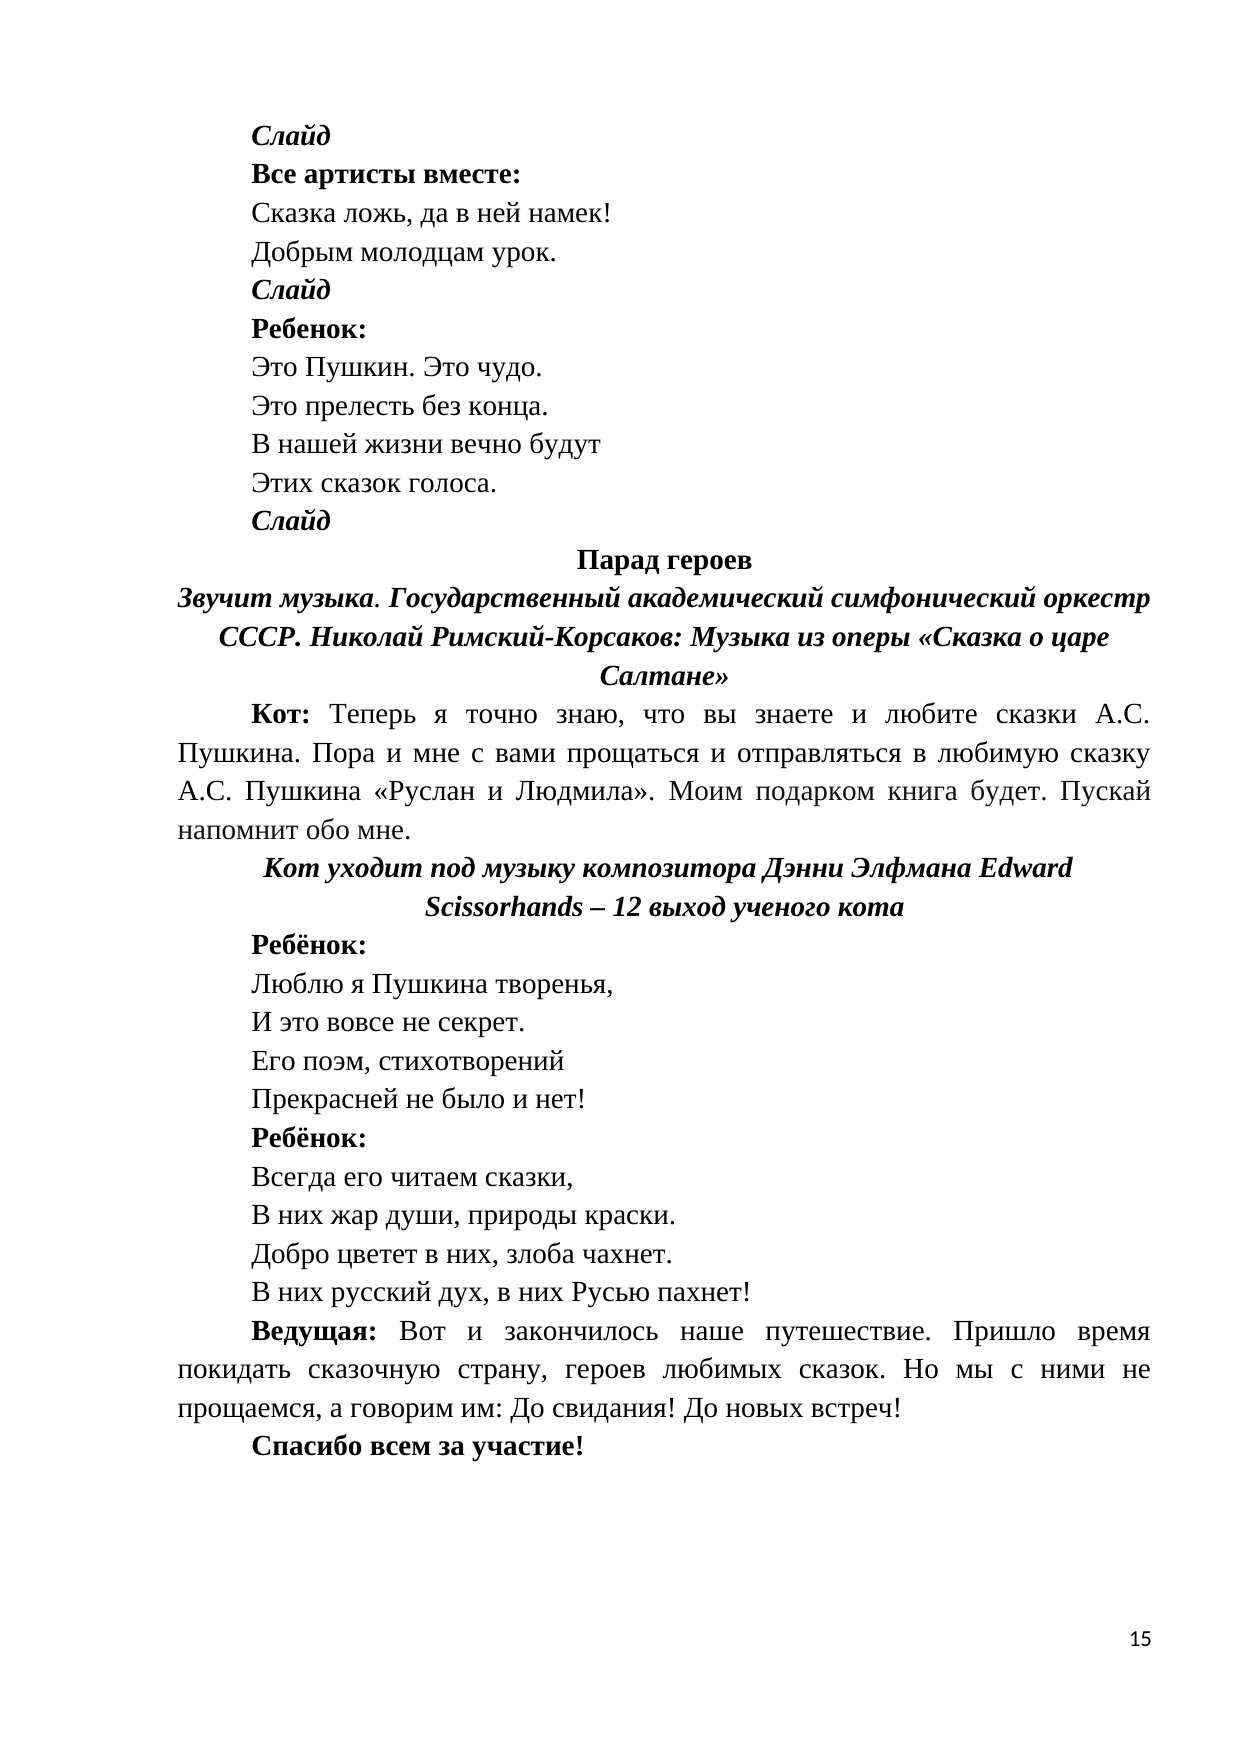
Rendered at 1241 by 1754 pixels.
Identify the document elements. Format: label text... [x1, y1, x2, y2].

text Слайд [177, 272, 1152, 306]
text Кот: Теперь я точно знаю, что вы знаете и любите сказки А.С. Пушкина. Пора и мне с вами прощаться и отправляться в любимую сказку А.С. Пушкина «Руслан и Людмила». Моим подарком книга будет. Пускай напомнит обо мне. [177, 696, 1152, 845]
text Это прелесть без конца. [177, 388, 1152, 421]
text Сказка ложь, да в ней намек! [177, 195, 1152, 229]
text Его поэм, стихотворений [177, 1043, 1152, 1077]
text Ведущая: Вот и закончилось наше путешествие. Пришло время покидать сказочную страну, героев любимых сказок. Но мы с ними не прощаемся, а говорим им: До свидания! До новых встреч! [177, 1313, 1152, 1423]
text В нашей жизни вечно будут [177, 426, 1152, 460]
text Кот уходит под музыку композитора Дэнни Элфмана Edward Scissorhands – 12 выход ученого кота [177, 850, 1152, 922]
text Всегда его читаем сказки, [177, 1159, 1152, 1192]
text Добрым молодцам урок. [177, 234, 1152, 267]
text Спасибо всем за участие! [177, 1428, 1152, 1462]
text Ребенок: [177, 311, 1152, 344]
text Парад героев [177, 542, 1152, 576]
text Это Пушкин. Это чудо. [177, 349, 1152, 383]
text И это вовсе не секрет. [177, 1004, 1152, 1038]
text В них жар души, природы краски. [177, 1197, 1152, 1231]
text Звучит музыка. Государственный академический симфонический оркестр СССР. Николай Римский-Корсаков: Музыка из оперы «Сказка о царе Салтане» [177, 581, 1152, 691]
text Ребёнок: [177, 927, 1152, 961]
text Слайд [177, 503, 1152, 537]
text Добро цветет в них, злоба чахнет. [177, 1236, 1152, 1269]
text Слайд [177, 118, 1152, 152]
text Все артисты вместе: [177, 157, 1152, 190]
text В них русский дух, в них Русью пахнет! [177, 1274, 1152, 1308]
text Ребёнок: [177, 1120, 1152, 1154]
text Этих сказок голоса. [177, 465, 1152, 498]
text Прекрасней не было и нет! [177, 1082, 1152, 1115]
text Люблю я Пушкина творенья, [177, 966, 1152, 999]
